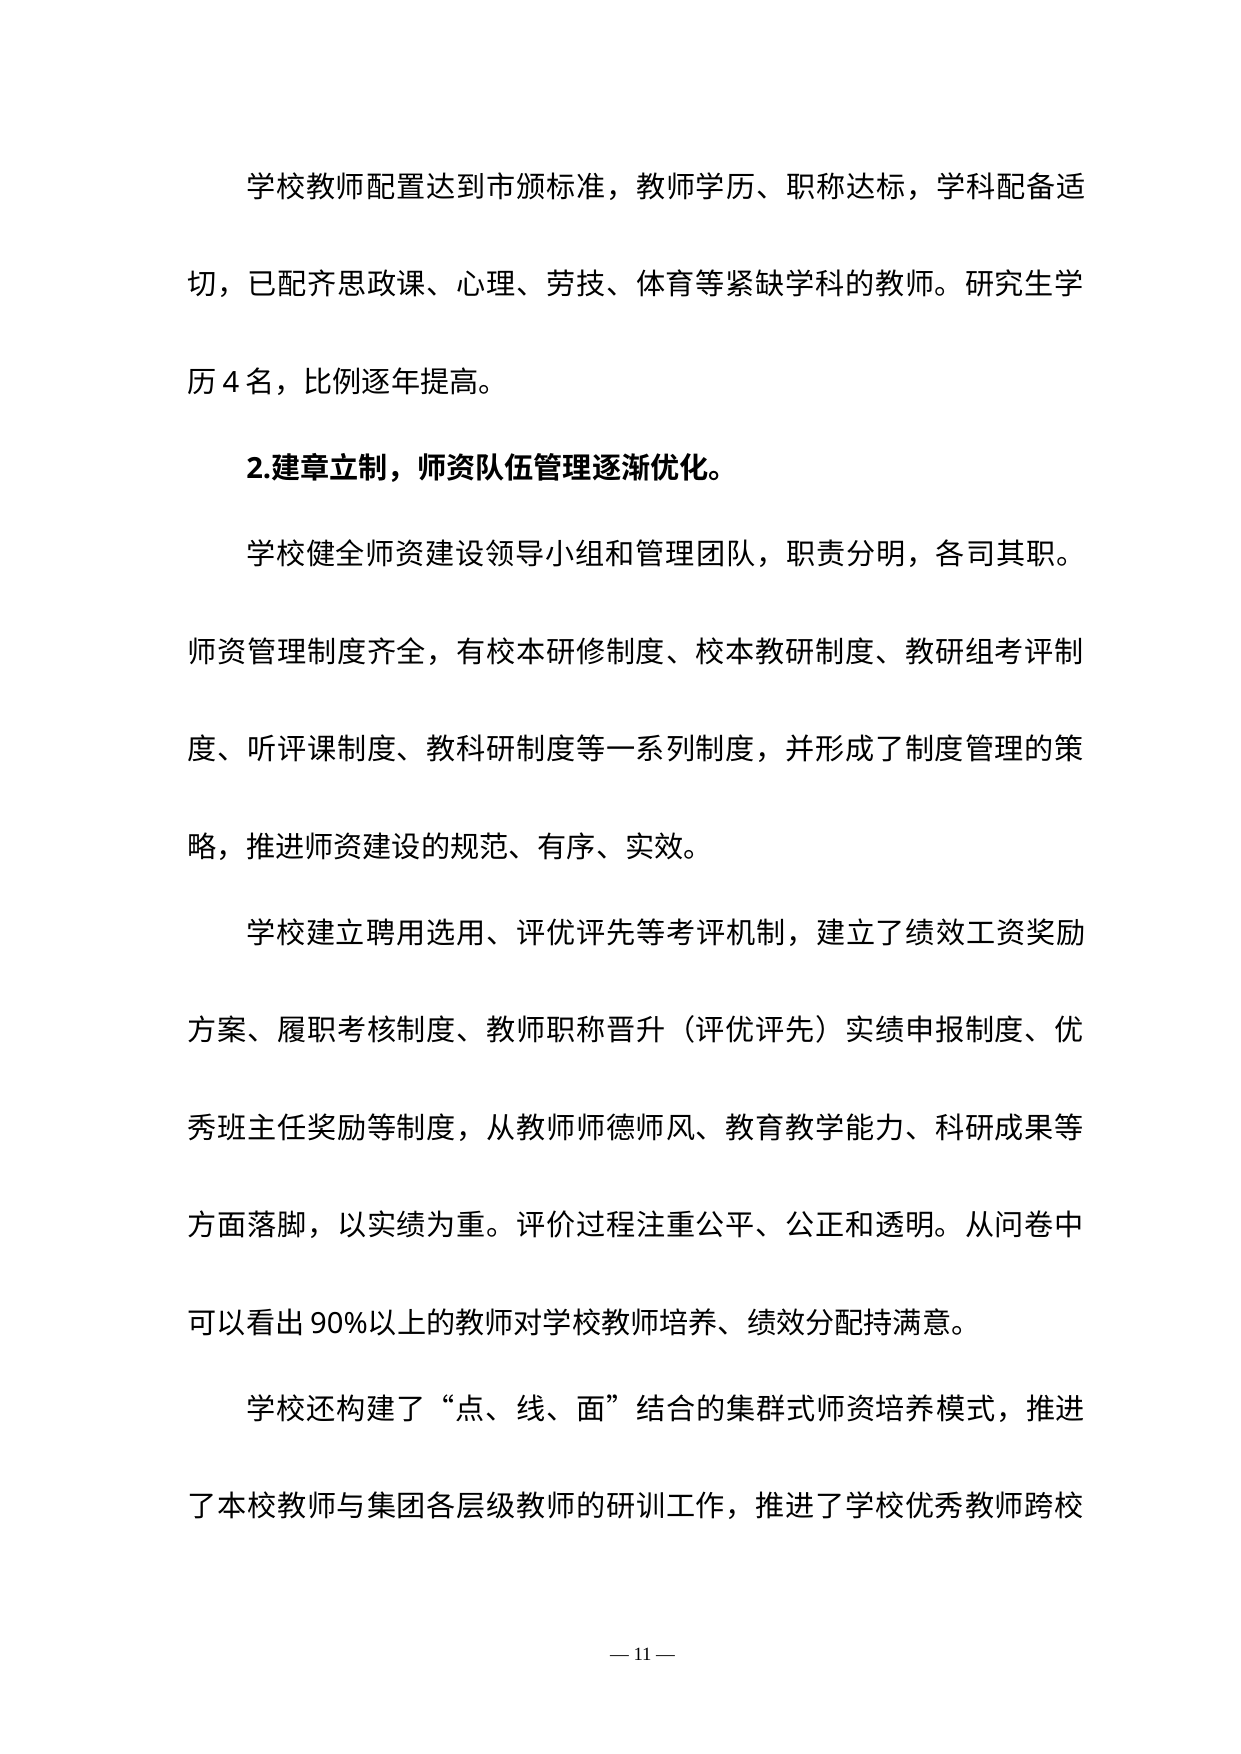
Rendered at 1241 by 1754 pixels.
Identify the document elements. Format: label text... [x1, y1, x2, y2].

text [187, 1374, 1085, 1537]
text 学校教师配置达到市颁标准，教师学历、职称达标，学科配备适切，已配齐思政课、心理、劳技、体育等紧缺学科的教师。研究生学历4名，比例逐年提高。 [187, 152, 1085, 412]
text 学校建立聘用选用、评优评先等考评机制，建立了绩效工资奖励方案、履职考核制度、教师职称晋升（评优评先）实绩申报制度、优秀班主任奖励等制度，从教师师德师风、教育教学能力、科研成果等方面落脚，以实绩为重。评价过程注重公平、公正和透明。从问卷中可以看出90%以上的教师对学校教师培养、绩效分配持满意。 [187, 898, 1085, 1353]
text 学校健全师资建设领导小组和管理团队，职责分明，各司其职。师资管理制度齐全，有校本研修制度、校本教研制度、教研组考评制度、听评课制度、教科研制度等一系列制度，并形成了制度管理的策略，推进师资建设的规范、有序、实效。 [187, 519, 1085, 877]
text 2.建章立制，师资队伍管理逐渐优化。 [187, 433, 1085, 498]
